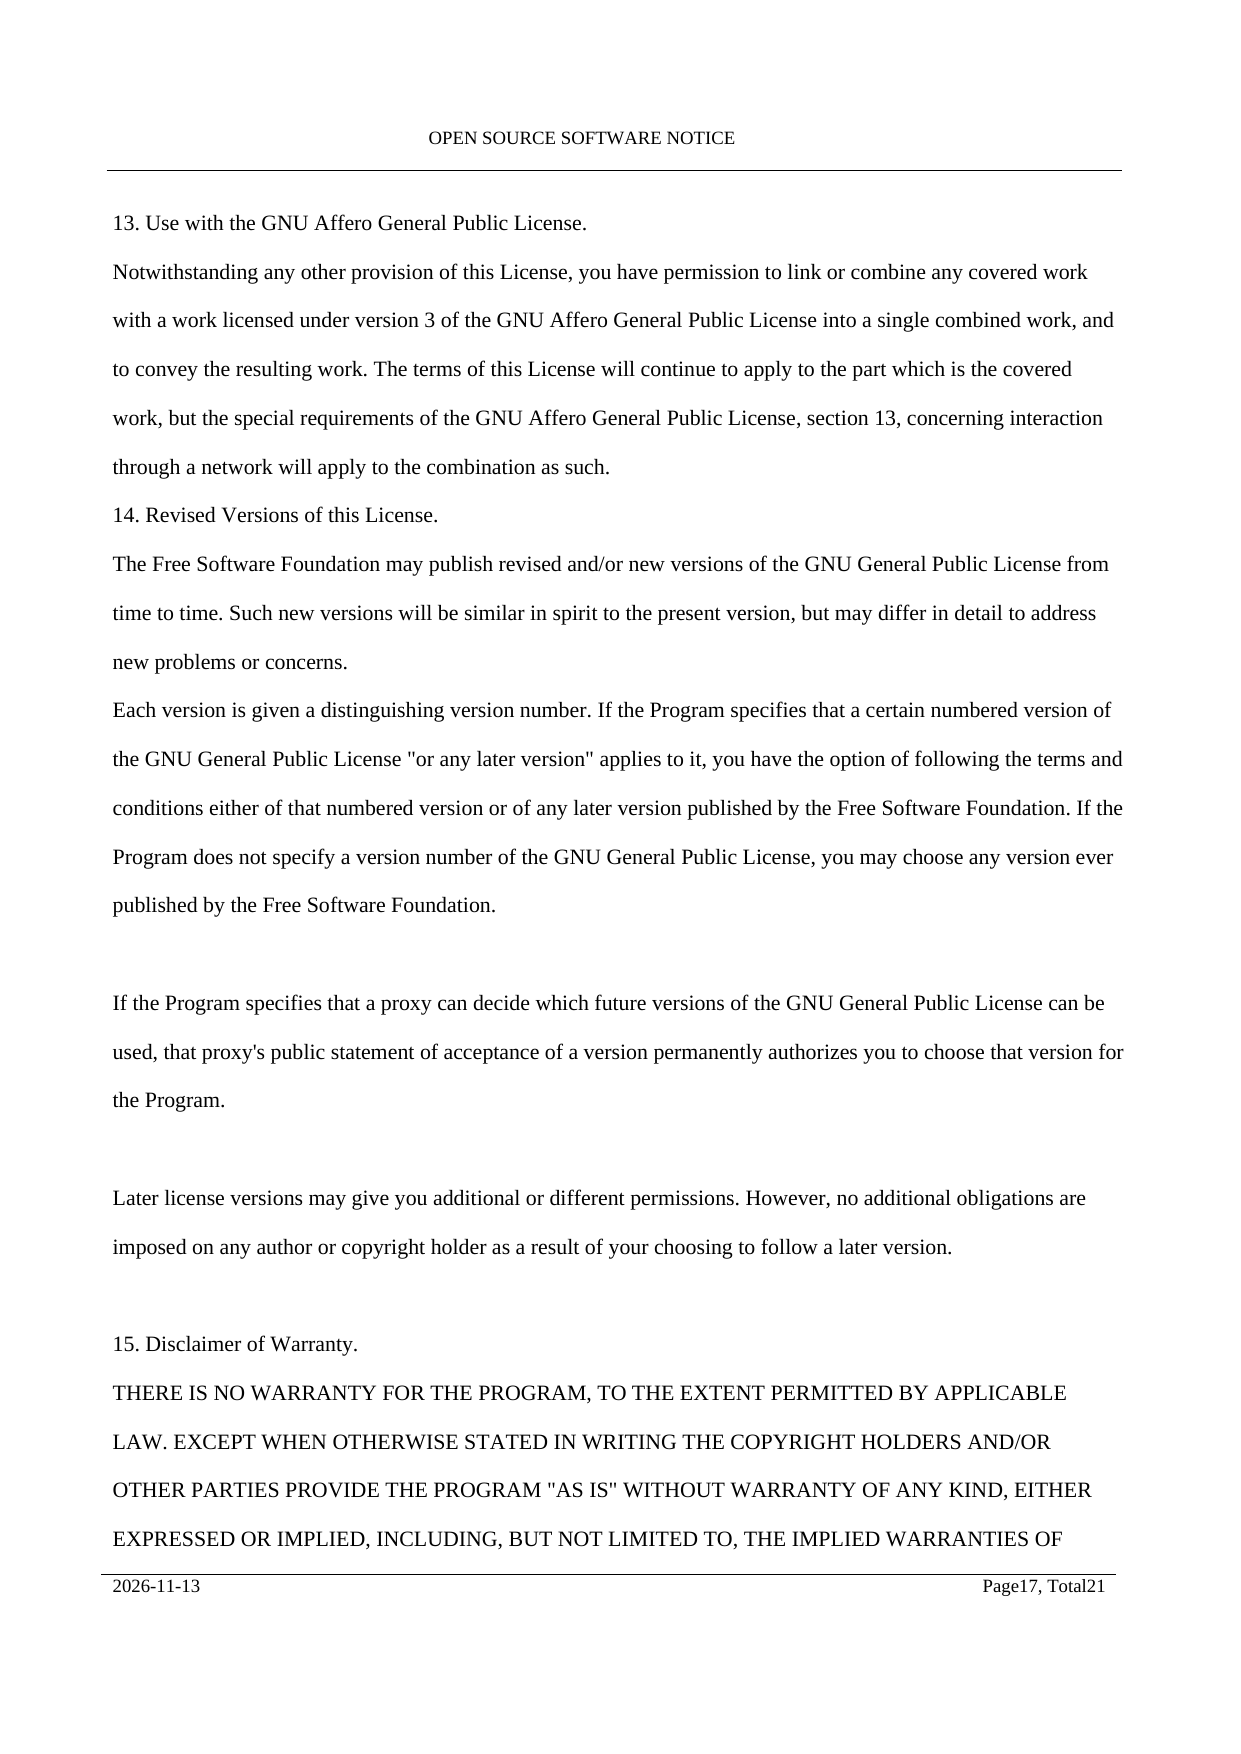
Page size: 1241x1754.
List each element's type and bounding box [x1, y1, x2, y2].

text [112, 206, 1128, 1555]
